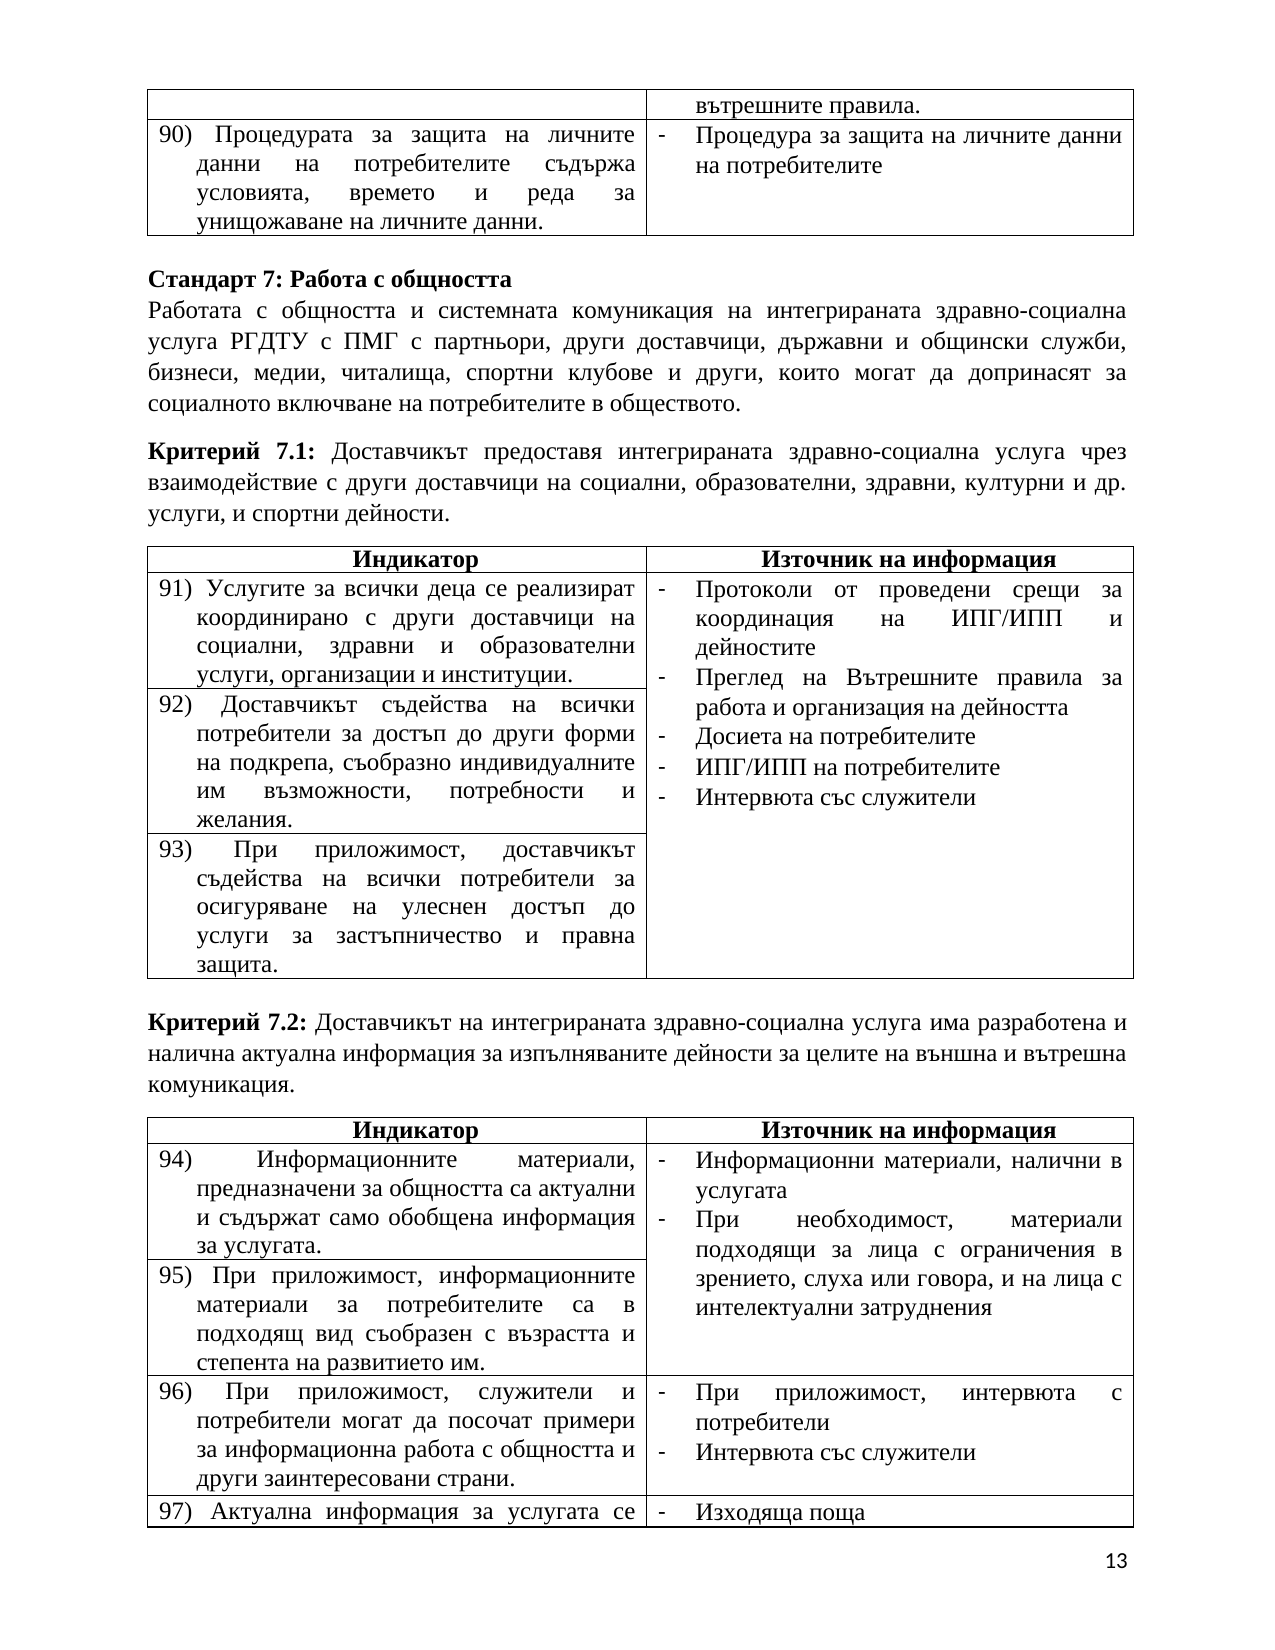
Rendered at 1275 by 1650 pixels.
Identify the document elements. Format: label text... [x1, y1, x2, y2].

table_cell Услугите за всички деца се реализират координирано с други доставчици на социални, здравни и образователни услуги, организации и институции. [148, 573, 646, 688]
table_cell При приложимост, доставчикът съдейства на всички потребители за осигуряване на улеснен достъп до услуги за застъпничество и правна защита. [148, 834, 646, 978]
table_cell Информационни материали, налични в услугата При необходимост, материали подходящи за лица с ограничения в зрението, слуха или говора, и на лица с интелектуални затруднения [647, 1144, 1133, 1375]
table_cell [647, 90, 1133, 118]
table_cell Изходяща поща [647, 1496, 1133, 1526]
table_cell Информационните материали, предназначени за общността са актуални и съдържат само обобщена информация за услугата. [148, 1144, 646, 1259]
table_cell Процедурата за защита на личните данни на потребителите съдържа условията, времето и реда за унищожаване на личните данни. [148, 120, 646, 234]
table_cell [148, 1496, 646, 1526]
table_cell Процедура за защита на личните данни на потребителите [647, 120, 1133, 234]
table_cell Доставчикът съдейства на всички потребители за достъп до други форми на подкрепа, съобразно индивидуалните им възможности, потребности и желания. [148, 689, 646, 833]
text Критерий 7.1: Доставчикът предоставя интегрираната здравно-социална услуга чрез взаимодействие с други доставчици на социални, образователни, здравни, културни и др. услуги, и спортни дейности. [148, 436, 1127, 527]
table_header Индикатор [148, 1118, 646, 1143]
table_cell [148, 90, 646, 118]
table_cell При приложимост, информационните материали за потребителите са в подходящ вид съобразен с възрастта и степента на развитието им. [148, 1260, 646, 1375]
table_header Индикатор [148, 547, 646, 572]
table_cell При приложимост, интервюта с потребители Интервюта със служители [647, 1376, 1133, 1495]
table_cell При приложимост, служители и потребители могат да посочат примери за информационна работа с общността и други заинтересовани страни. [148, 1376, 646, 1495]
text Критерий 7.2: Доставчикът на интегрираната здравно-социална услуга има разработена и налична актуална информация за изпълняваните дейности за целите на външна и вътрешна комуникация. [148, 1007, 1127, 1098]
table_cell Протоколи от проведени срещи за координация на ИПГ/ИПП и дейностите Преглед на Вътрешните правила за работа и организация на дейността Досиета на потребителите ИПГ/ИПП на потребителите Интервюта със служители [647, 573, 1133, 978]
text Стандарт 7: Работа с общността [148, 264, 1127, 293]
table_header Източник на информация [647, 1118, 1133, 1143]
list Работата с общността и системната комуникация на интегрираната здравно-социална услуга РГДТУ с ПМГ с партньори, други доставчици, държавни и общински служби, бизнеси, медии, читалища, спортни клубове и други, които могат да допринасят за социалното включване на потребителите в обществото. [148, 295, 1127, 417]
table_header Източник на информация [647, 547, 1133, 572]
